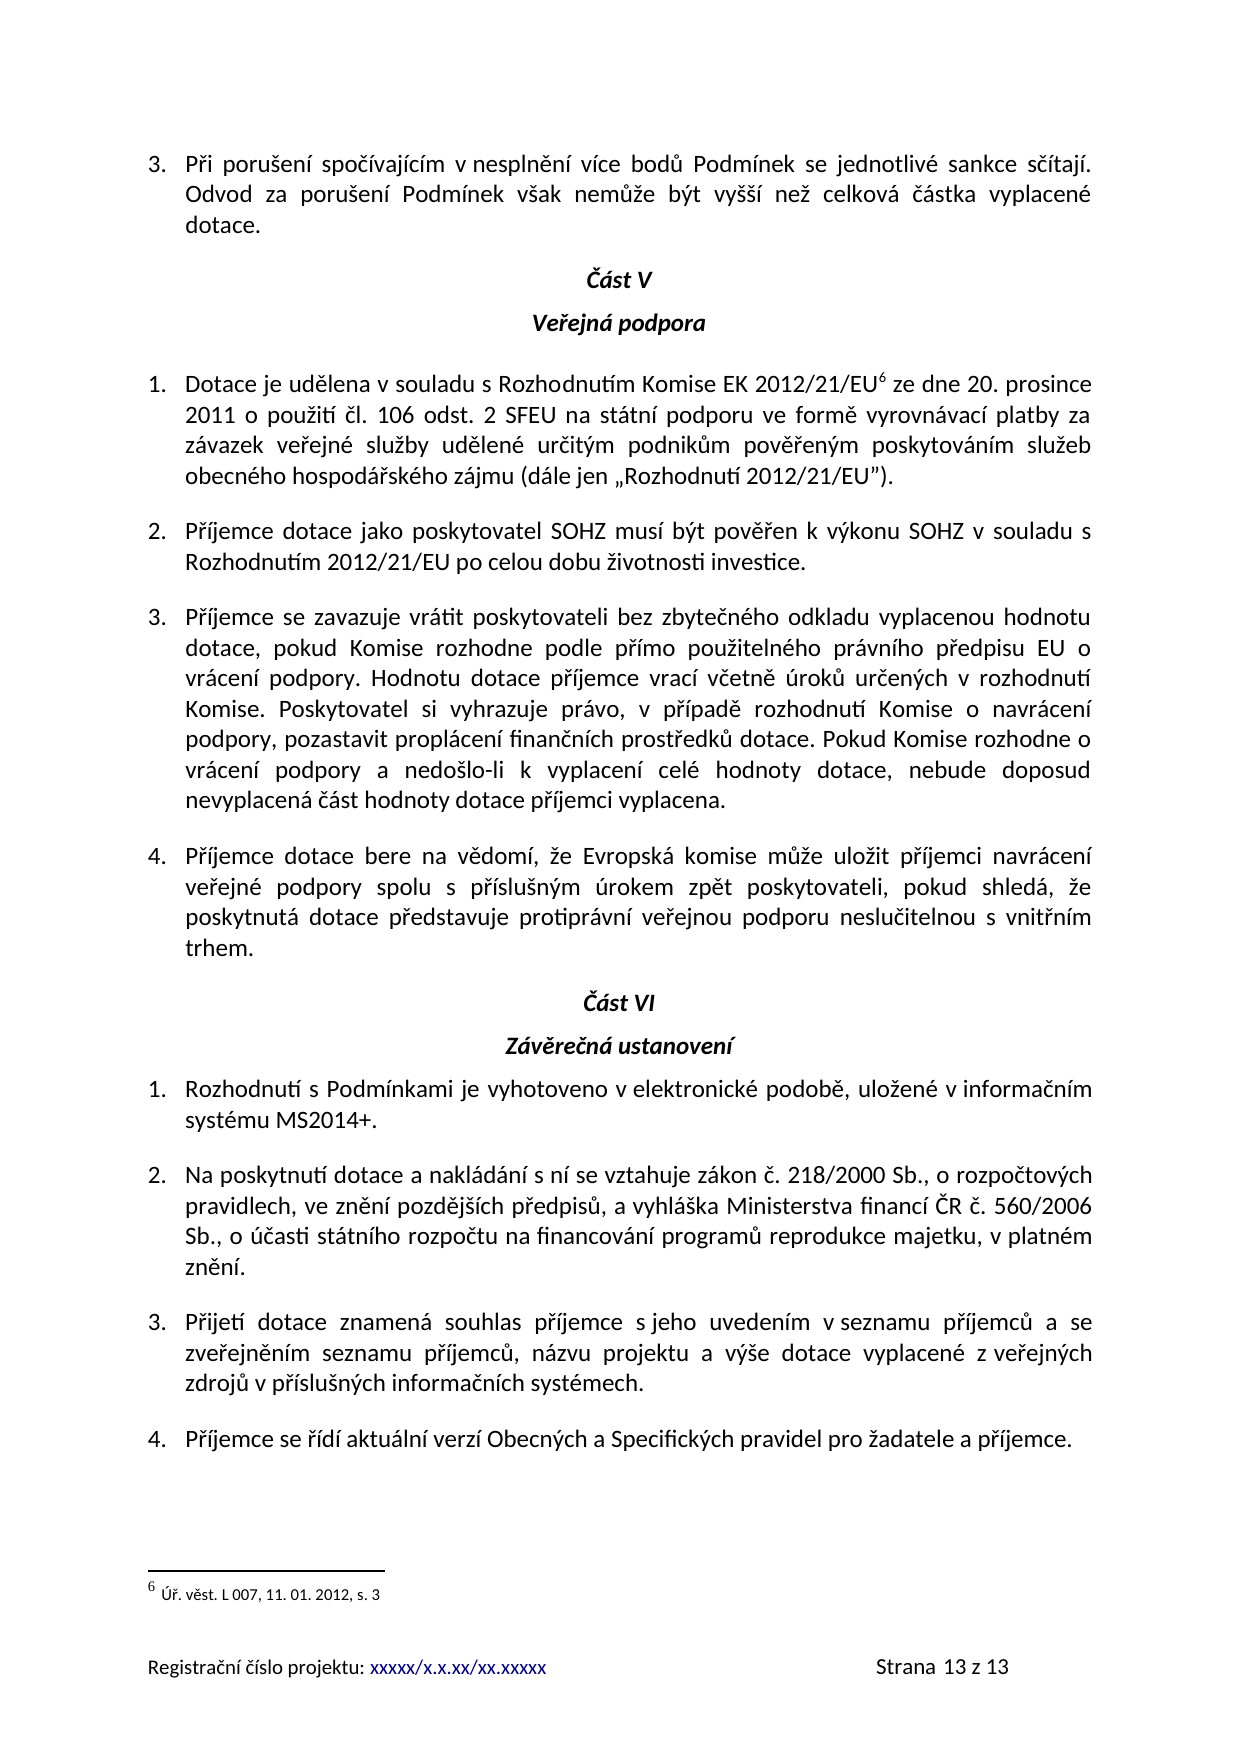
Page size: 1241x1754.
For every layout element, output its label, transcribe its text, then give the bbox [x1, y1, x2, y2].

list Příjemce dotace jako poskytovatel SOHZ musí být pověřen k výkonu SOHZ v souladu s Rozhodnutím 2012/21/EU po celou dobu životnosti investice. [148, 515, 1092, 576]
list Rozhodnutí s Podmínkami je vyhotoveno v elektronické podobě, uložené v informačním systému MS2014+. [148, 1073, 1092, 1134]
text Část V [148, 264, 1092, 295]
list Dotace je udělena v souladu s Rozhodnutím Komise EK 2012/21/EU ze dne 20. prosince 2011 o použití čl. 106 odst. 2 SFEU na státní podporu ve formě vyrovnávací platby za závazek veřejné služby udělené určitým podnikům pověřeným poskytováním služeb obecného hospodářského zájmu (dále jen „Rozhodnutí 2012/21/EU”). [148, 368, 1092, 490]
list Příjemce dotace bere na vědomí, že Evropská komise může uložit příjemci navrácení veřejné podpory spolu s příslušným úrokem zpět poskytovateli, pokud shledá, že poskytnutá dotace představuje protiprávní veřejnou podporu neslučitelnou s vnitřním trhem. [148, 840, 1092, 962]
list Při porušení spočívajícím v nesplnění více bodů Podmínek se jednotlivé sankce sčítají. Odvod za porušení Podmínek však nemůže být vyšší než celková částka vyplacené dotace. [148, 148, 1092, 239]
list Přijetí dotace znamená souhlas příjemce s jeho uvedením v seznamu příjemců a se zveřejněním seznamu příjemců, názvu projektu a výše dotace vyplacené z veřejných zdrojů v příslušných informačních systémech. [148, 1306, 1092, 1398]
list Příjemce se řídí aktuální verzí Obecných a Specifických pravidel pro žadatele a příjemce. [148, 1423, 1093, 1453]
text Část VI [148, 987, 1092, 1018]
text Závěrečná ustanovení [148, 1030, 1092, 1061]
list Příjemce se zavazuje vrátit poskytovateli bez zbytečného odkladu vyplacenou hodnotu dotace, pokud Komise rozhodne podle přímo použitelného právního předpisu EU o vrácení podpory. Hodnotu dotace příjemce vrací včetně úroků určených v rozhodnutí Komise. Poskytovatel si vyhrazuje právo, v případě rozhodnutí Komise o navrácení podpory, pozastavit proplácení finančních prostředků dotace. Pokud Komise rozhodne o vrácení podpory a nedošlo-li k vyplacení celé hodnoty dotace, nebude doposud nevyplacená část hodnoty dotace příjemci vyplacena. [148, 601, 1092, 815]
list Na poskytnutí dotace a nakládání s ní se vztahuje zákon č. 218/2000 Sb., o rozpočtových pravidlech, ve znění pozdějších předpisů, a vyhláška Ministerstva financí ČR č. 560/2006 Sb., o účasti státního rozpočtu na financování programů reprodukce majetku, v platném znění. [148, 1159, 1092, 1281]
text Veřejná podpora [148, 307, 1092, 338]
